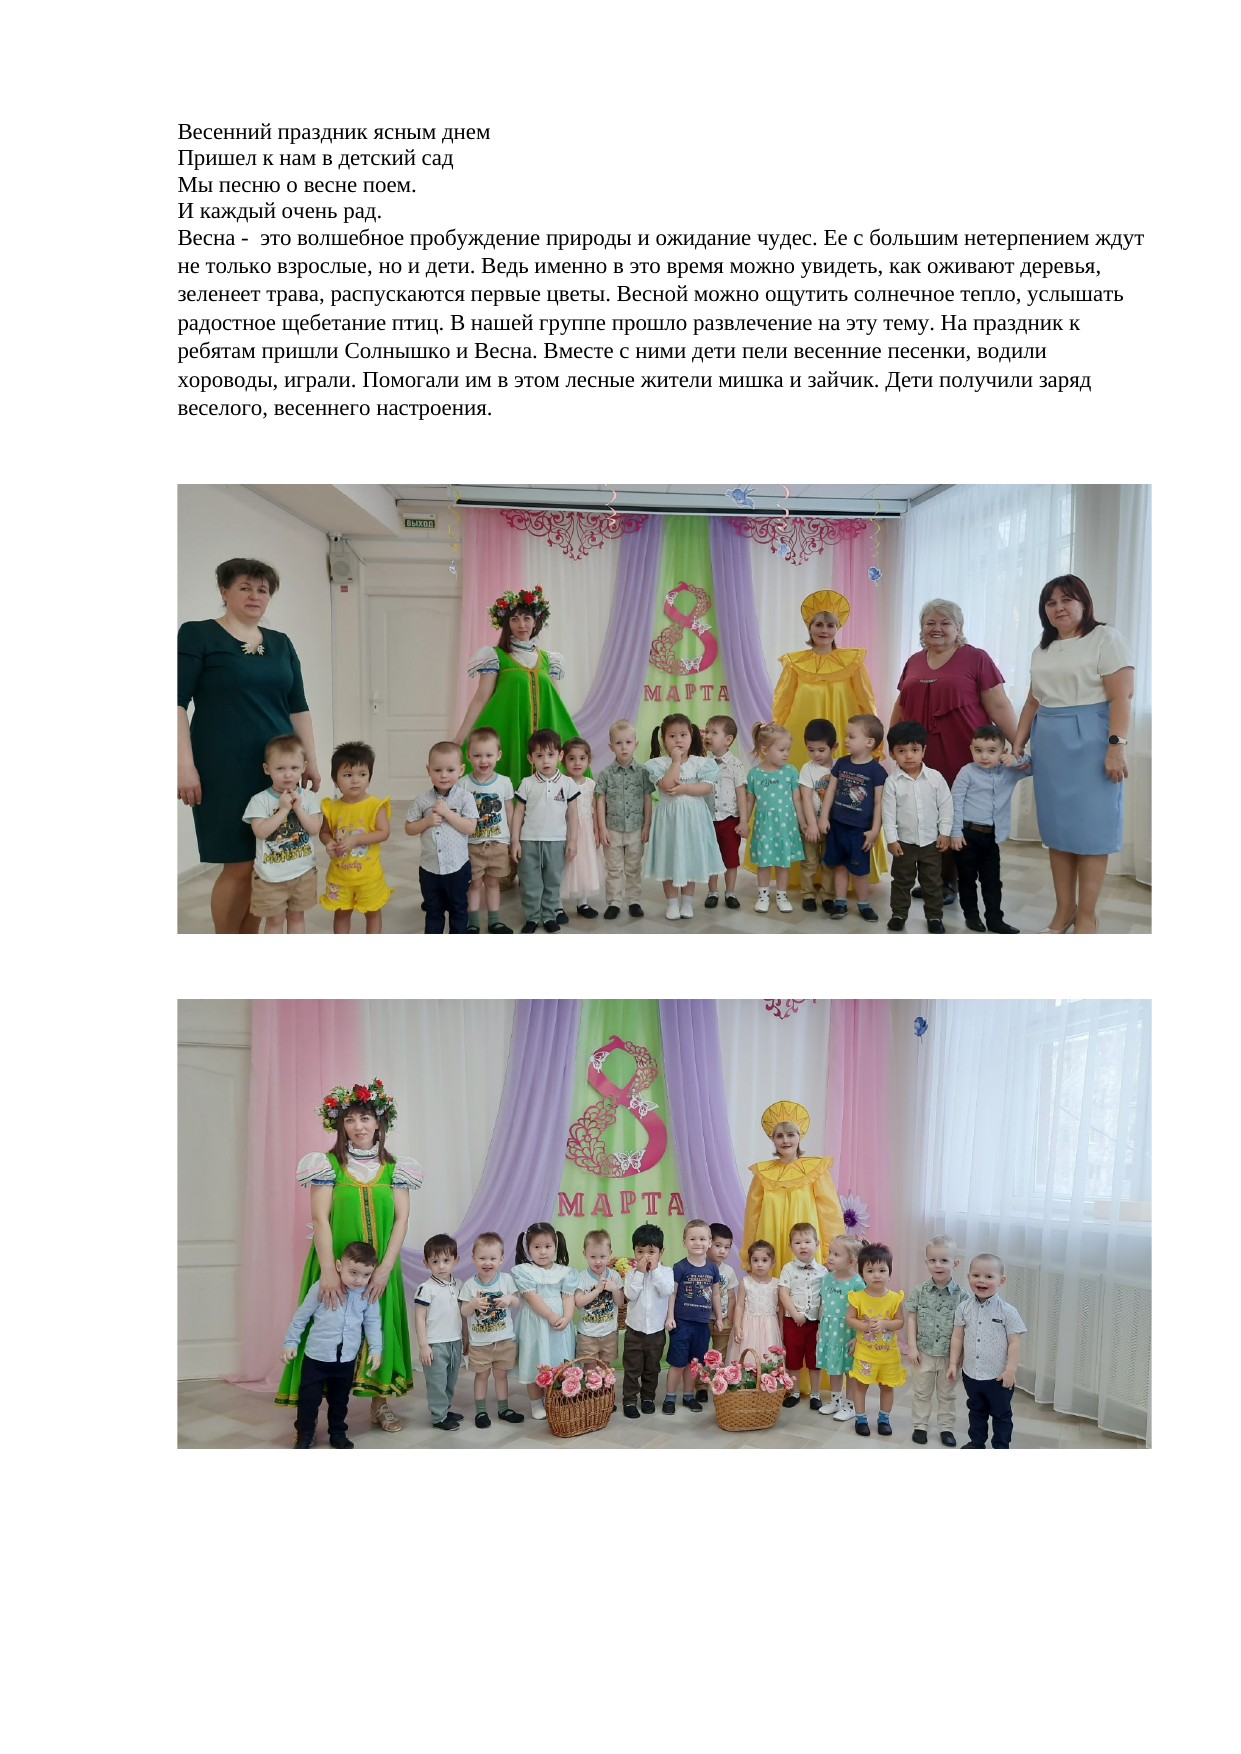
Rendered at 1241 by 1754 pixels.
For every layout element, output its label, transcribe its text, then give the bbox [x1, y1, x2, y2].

text Пришел к нам в детский сад [177, 144, 1152, 171]
text Весенний праздник ясным днем [177, 118, 1152, 144]
text Мы песню о весне поем. [177, 171, 1152, 197]
text И каждый очень рад. [177, 197, 1152, 223]
picture [177, 484, 1152, 934]
picture [177, 999, 1152, 1449]
text Весна - это волшебное пробуждение природы и ожидание чудес. Ее с большим нетерпением ждут не только взрослые, но и дети. Ведь именно в это время можно увидеть, как оживают деревья, зеленеет трава, распускаются первые цветы. Весной можно ощутить солнечное тепло, услышать радостное щебетание птиц. В нашей группе прошло развлечение на эту тему. На праздник к ребятам пришли Солнышко и Весна. Вместе с ними дети пели весенние песенки, водили хороводы, играли. Помогали им в этом лесные жители мишка и зайчик. Дети получили заряд веселого, весеннего настроения. [177, 223, 1152, 421]
